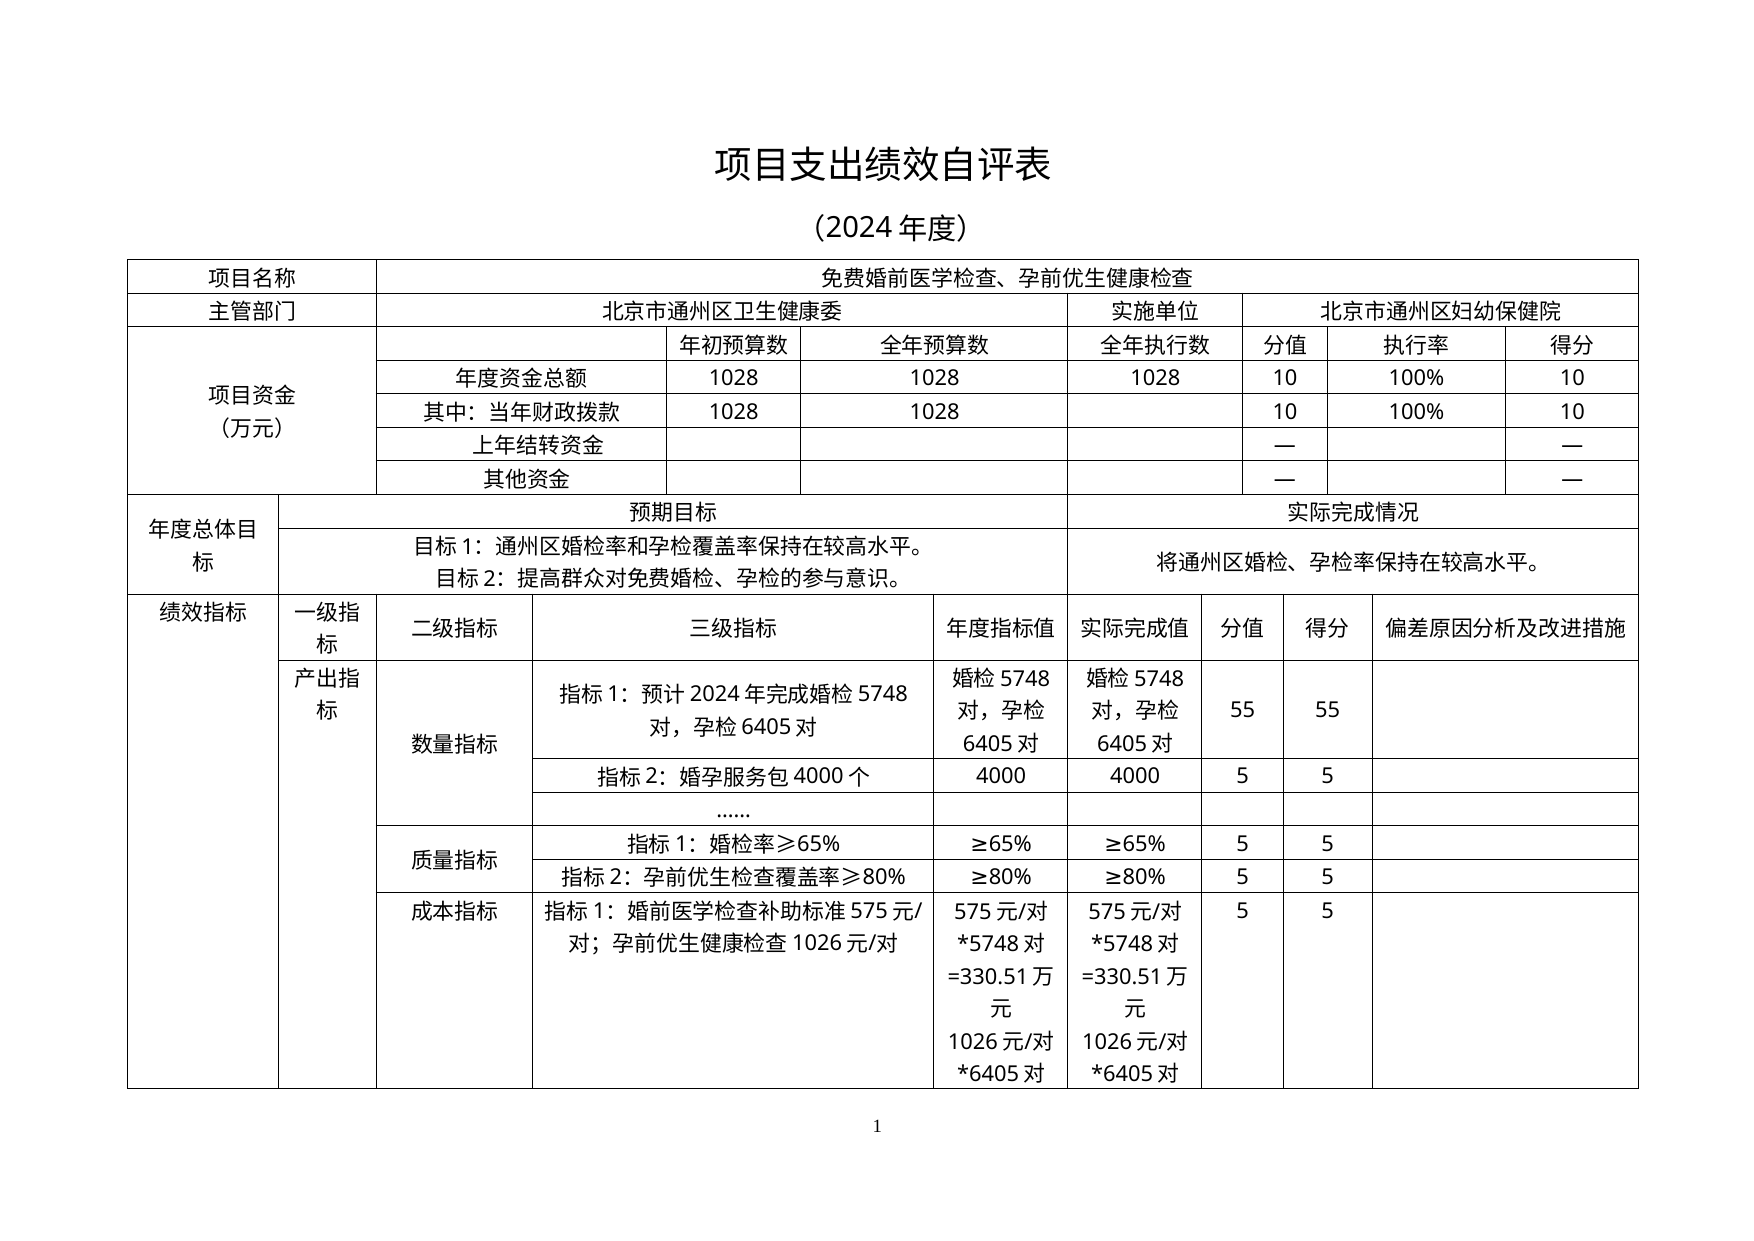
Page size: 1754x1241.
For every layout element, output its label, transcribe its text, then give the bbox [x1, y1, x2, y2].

table_cell 项目资金 （万元） [128, 327, 376, 494]
table_cell 偏差原因分析及改进措施 [1373, 595, 1638, 659]
table_cell 免费婚前医学检查、孕前优生健康检查 [377, 260, 1638, 293]
table_cell 5 [1284, 826, 1372, 859]
table_cell 分值 [1202, 595, 1283, 659]
table_cell 100% [1328, 361, 1505, 393]
table_cell 4000 [1068, 759, 1201, 792]
table_cell 55 [1284, 661, 1372, 758]
table_cell 项目名称 [128, 260, 376, 293]
table_cell 年度资金总额 [377, 361, 666, 393]
table_cell 年度总体目标 [128, 495, 278, 593]
table_cell （2024年度） [128, 194, 1639, 259]
table_cell 10 [1243, 361, 1327, 393]
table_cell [533, 893, 933, 1088]
table_cell 10 [1506, 361, 1638, 393]
table_cell 55 [1202, 661, 1283, 758]
table_cell 5 [1284, 759, 1372, 792]
table_cell [1068, 394, 1242, 427]
table_cell 北京市通州区妇幼保健院 [1243, 294, 1638, 326]
table_cell 指标1：预计2024年完成婚检5748对，孕检6405对 [533, 661, 933, 758]
table_cell 执行率 [1328, 327, 1505, 360]
table_cell 产出指标 [279, 661, 376, 1088]
table_cell 全年预算数 [801, 327, 1067, 360]
table_cell 二级指标 [377, 595, 532, 659]
table_cell [1373, 759, 1638, 792]
table_cell 三级指标 [533, 595, 933, 659]
table_cell 1028 [1068, 361, 1242, 393]
table_cell 将通州区婚检、孕检率保持在较高水平。 [1068, 529, 1638, 593]
table_cell 其中：当年财政拨款 [377, 394, 666, 427]
table_cell ≥80% [934, 860, 1067, 892]
table_cell 1028 [667, 394, 800, 427]
table_cell [1373, 893, 1638, 1088]
table_cell [1373, 793, 1638, 825]
table_cell 指标1：婚检率≥65% [533, 826, 933, 859]
table_cell 5 [1202, 826, 1283, 859]
table_cell 1028 [801, 361, 1067, 393]
table_cell [1328, 428, 1505, 460]
table_cell 5 [1202, 893, 1283, 1088]
table_cell [1373, 661, 1638, 758]
table_cell 指标2：婚孕服务包4000个 [533, 759, 933, 792]
table_cell 1028 [667, 361, 800, 393]
table_cell [1068, 428, 1242, 460]
table_cell ≥65% [1068, 826, 1201, 859]
table_cell 得分 [1284, 595, 1372, 659]
table_cell 分值 [1243, 327, 1327, 360]
table_cell — [1506, 428, 1638, 460]
table_cell 4000 [934, 759, 1067, 792]
table_cell [801, 461, 1067, 494]
table_cell 5 [1284, 860, 1372, 892]
table_cell [1068, 461, 1242, 494]
table_cell 主管部门 [128, 294, 376, 326]
table_cell 得分 [1506, 327, 1638, 360]
table_cell — [1243, 428, 1327, 460]
table_cell [1373, 860, 1638, 892]
table_cell 质量指标 [377, 826, 532, 892]
table_cell 全年执行数 [1068, 327, 1242, 360]
table_cell 实际完成值 [1068, 595, 1201, 659]
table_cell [1068, 893, 1201, 1088]
table_cell 实施单位 [1068, 294, 1242, 326]
table_cell [667, 428, 800, 460]
table_cell 10 [1506, 394, 1638, 427]
table_cell [1284, 793, 1372, 825]
table_cell [667, 461, 800, 494]
table_cell [934, 793, 1067, 825]
table_cell 绩效指标 [128, 595, 278, 1088]
table_header 项目支出绩效自评表 [128, 129, 1639, 194]
table_cell — [1506, 461, 1638, 494]
table_cell 预期目标 [279, 495, 1067, 527]
table_cell 成本指标 [377, 893, 532, 1088]
table_cell 100% [1328, 394, 1505, 427]
table_cell 年度指标值 [934, 595, 1067, 659]
table_cell 5 [1284, 893, 1372, 1088]
table_cell 目标1：通州区婚检率和孕检覆盖率保持在较高水平。 目标2：提高群众对免费婚检、孕检的参与意识。 [279, 529, 1067, 593]
table_cell …… [533, 793, 933, 825]
table_cell 其他资金 [377, 461, 666, 494]
table_cell [1373, 826, 1638, 859]
table_cell — [1243, 461, 1327, 494]
table_cell 实际完成情况 [1068, 495, 1638, 527]
table_cell [1328, 461, 1505, 494]
table_cell 上年结转资金 [377, 428, 666, 460]
table_cell [377, 327, 666, 360]
table_cell ≥65% [934, 826, 1067, 859]
table_cell 一级指标 [279, 595, 376, 659]
table_cell 指标2：孕前优生检查覆盖率≥80% [533, 860, 933, 892]
table_cell [1202, 793, 1283, 825]
table_cell [1068, 793, 1201, 825]
table_cell 婚检5748对，孕检6405对 [934, 661, 1067, 758]
table_cell ≥80% [1068, 860, 1201, 892]
table_cell 北京市通州区卫生健康委 [377, 294, 1067, 326]
table_cell 1028 [801, 394, 1067, 427]
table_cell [934, 893, 1067, 1088]
table_cell 年初预算数 [667, 327, 800, 360]
table_cell 5 [1202, 759, 1283, 792]
table_cell [801, 428, 1067, 460]
table_cell 5 [1202, 860, 1283, 892]
table_cell 婚检5748对，孕检6405对 [1068, 661, 1201, 758]
table_cell 数量指标 [377, 661, 532, 825]
table_cell 10 [1243, 394, 1327, 427]
